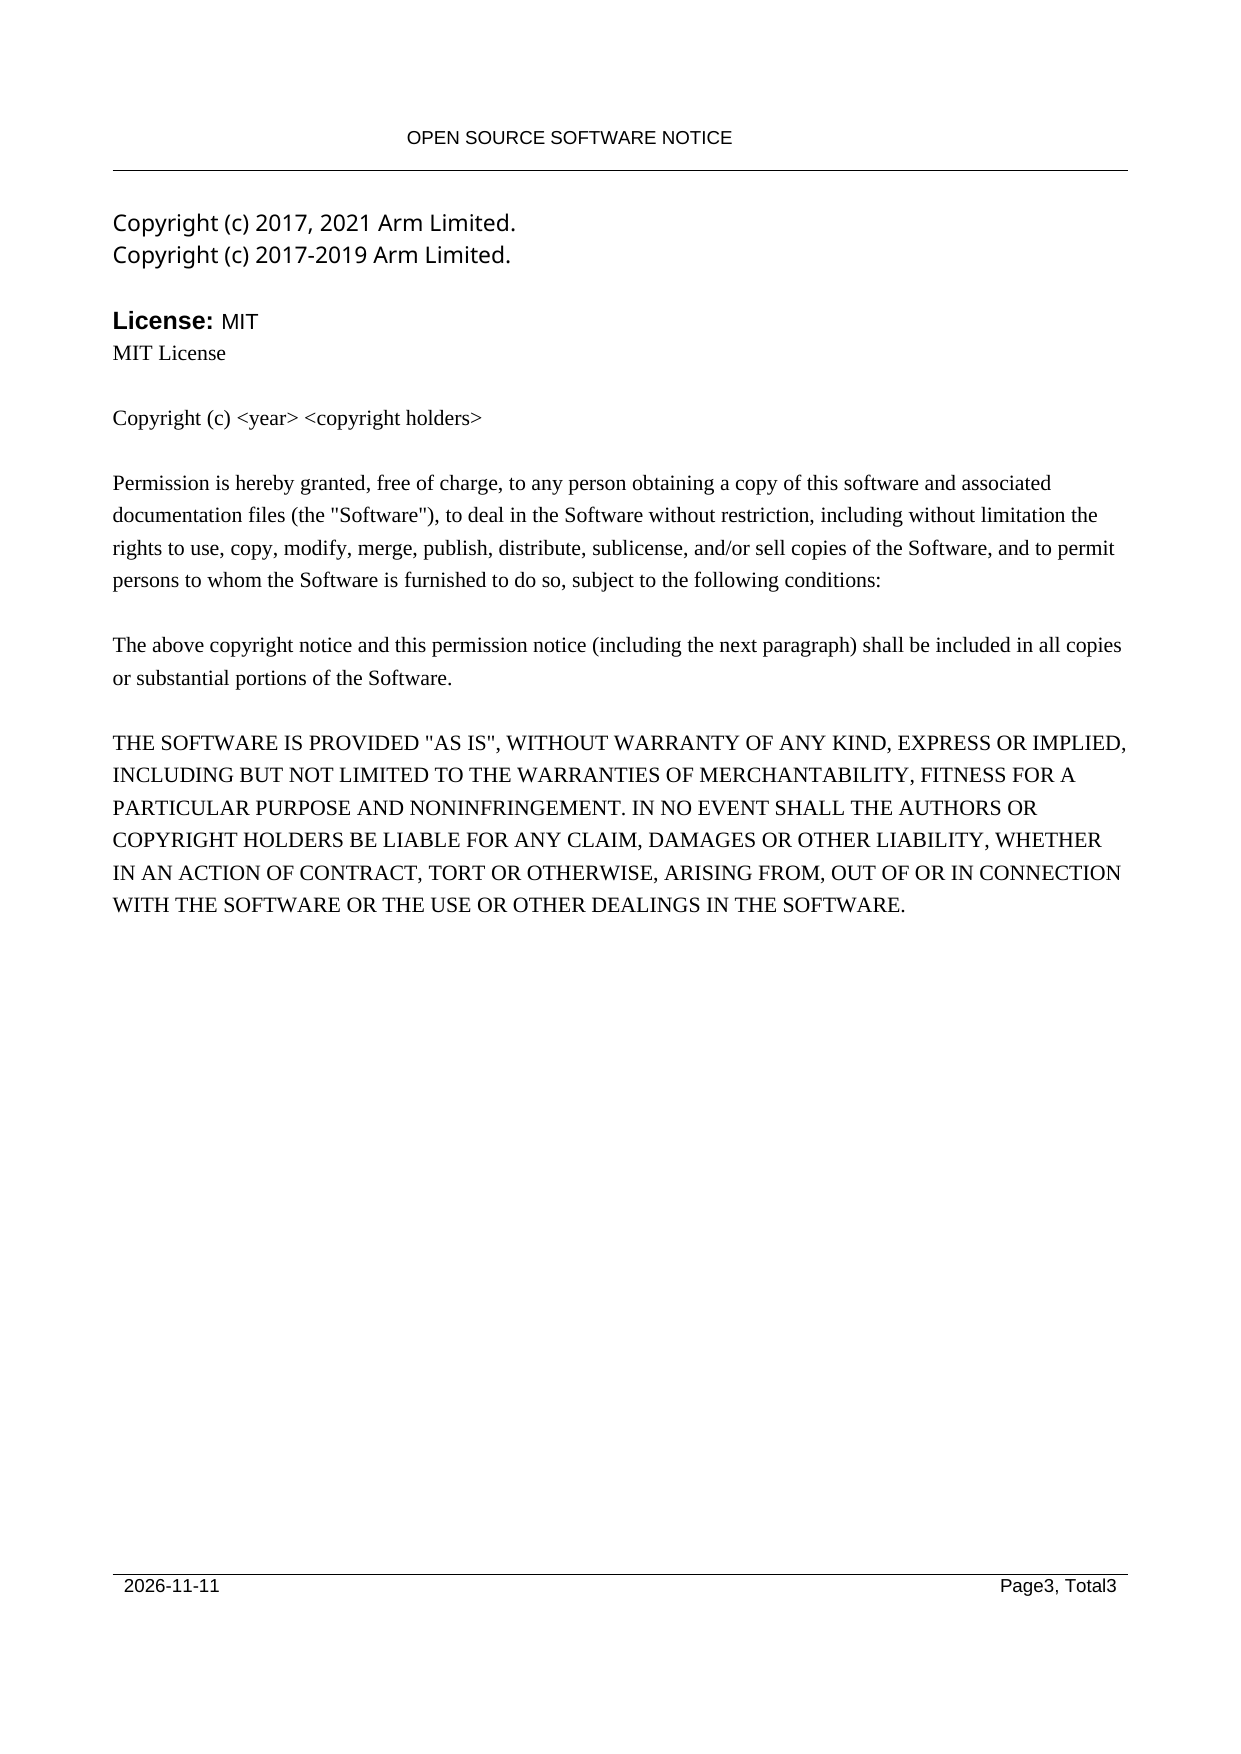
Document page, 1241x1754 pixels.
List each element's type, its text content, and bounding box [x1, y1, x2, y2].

text License: MIT [112, 304, 1128, 336]
text MIT License Copyright (c) <year> <copyright holders> Permission is hereby granted, free of charge, to any person obtaining a copy of this software and associated documentation files (the "Software"), to deal in the Software without restriction, including without limitation the rights to use, copy, modify, merge, publish, distribute, sublicense, and/or sell copies of the Software, and to permit persons to whom the Software is furnished to do so, subject to the following conditions: The above copyright notice and this permission notice (including the next paragraph) shall be included in all copies or substantial portions of the Software. THE SOFTWARE IS PROVIDED "AS IS", WITHOUT WARRANTY OF ANY KIND, EXPRESS OR IMPLIED, INCLUDING BUT NOT LIMITED TO THE WARRANTIES OF MERCHANTABILITY, FITNESS FOR A PARTICULAR PURPOSE AND NONINFRINGEMENT. IN NO EVENT SHALL THE AUTHORS OR COPYRIGHT HOLDERS BE LIABLE FOR ANY CLAIM, DAMAGES OR OTHER LIABILITY, WHETHER IN AN ACTION OF CONTRACT, TORT OR OTHERWISE, ARISING FROM, OUT OF OR IN CONNECTION WITH THE SOFTWARE OR THE USE OR OTHER DEALINGS IN THE SOFTWARE. [112, 336, 1128, 921]
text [112, 206, 1128, 304]
